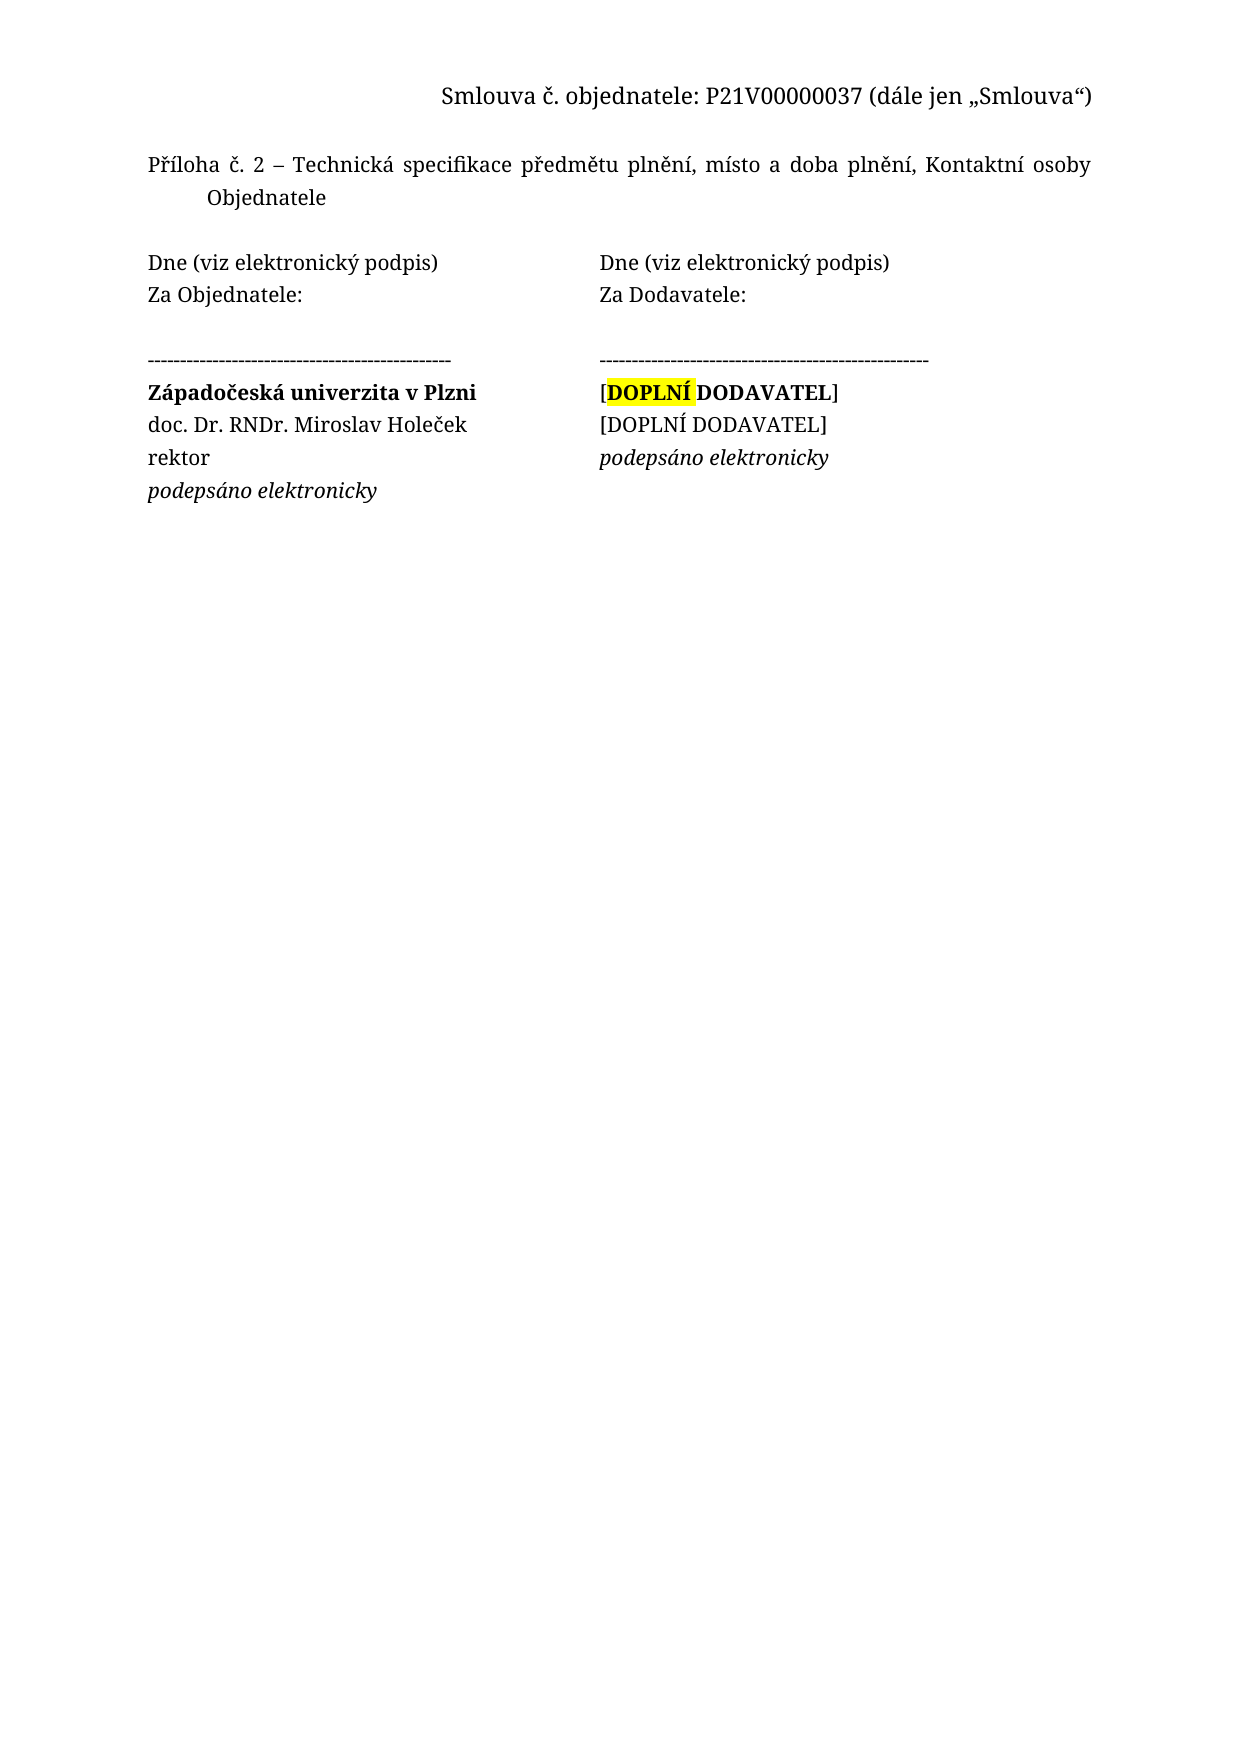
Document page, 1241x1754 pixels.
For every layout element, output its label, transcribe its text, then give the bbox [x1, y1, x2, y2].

table_header Dne (viz elektronický podpis) Za Objednatele: ----------------------------------------------- Západočeská univerzita v Plzni doc. Dr. RNDr. Miroslav Holeček rektor podepsáno elektronicky [136, 248, 588, 508]
table_header Dne (viz elektronický podpis) Za Dodavatele: --------------------------------------------------- [DOPLNÍ DODAVATEL] [DOPLNÍ DODAVATEL] podepsáno elektronicky [588, 248, 1040, 508]
text Příloha č. 2 – Technická specifikace předmětu plnění, místo a doba plnění, Kontaktní osoby Objednatele [148, 150, 1093, 211]
